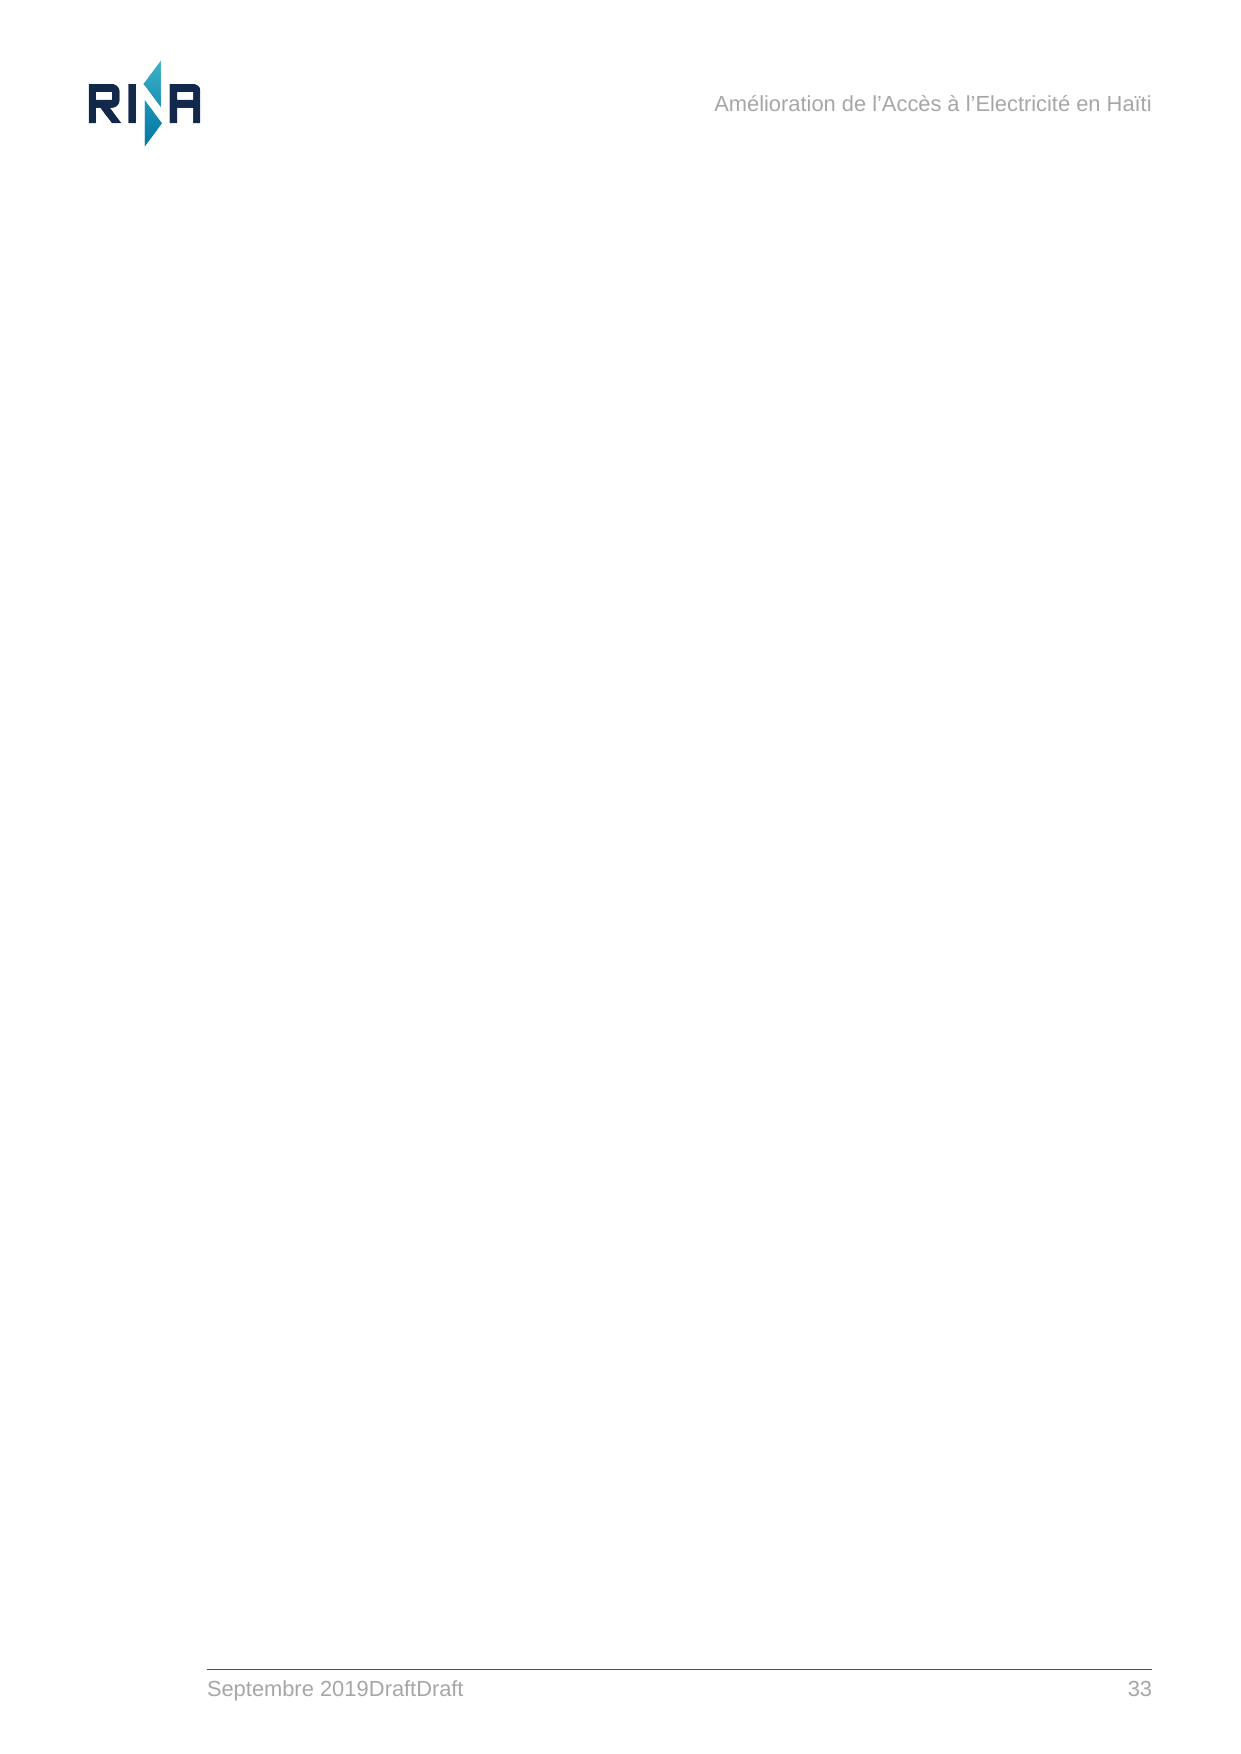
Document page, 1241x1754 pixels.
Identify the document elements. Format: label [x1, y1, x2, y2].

picture [88, 60, 201, 147]
